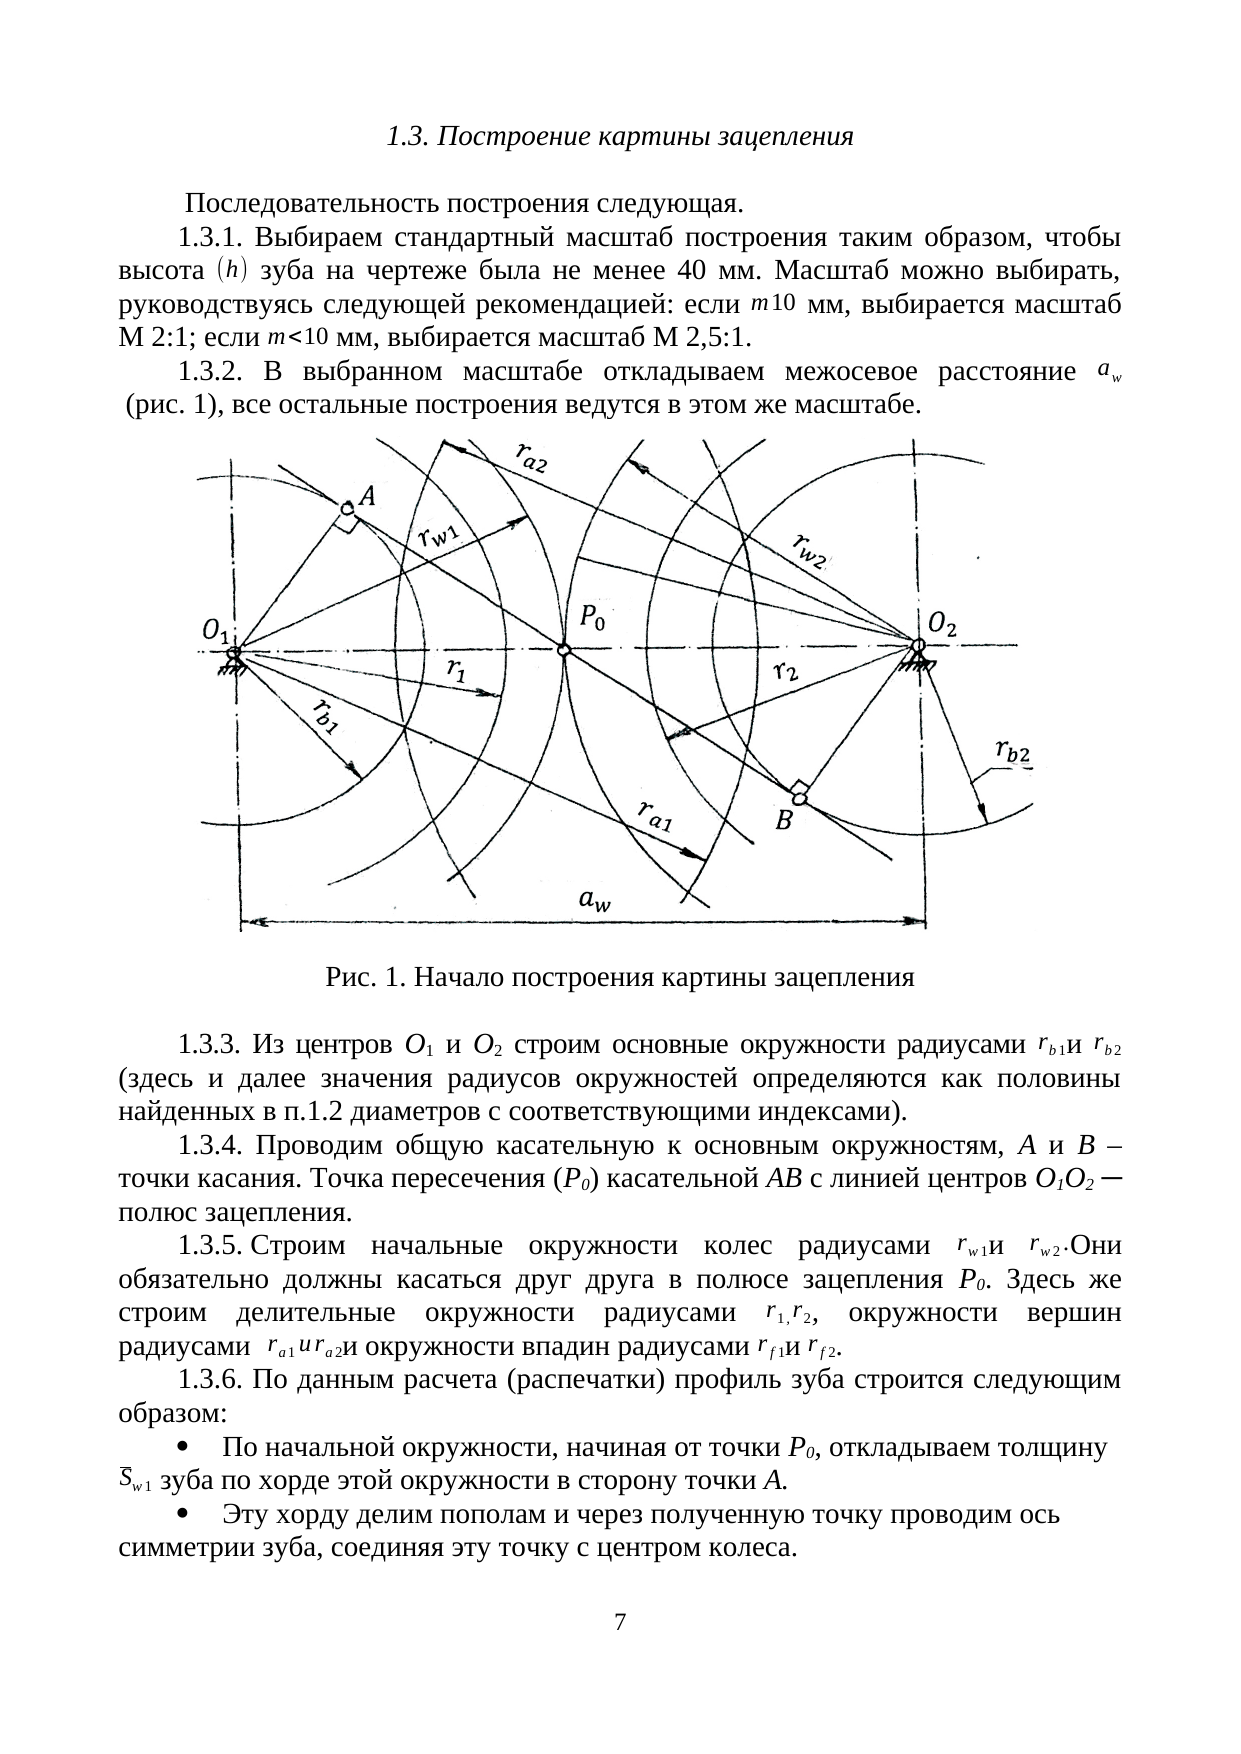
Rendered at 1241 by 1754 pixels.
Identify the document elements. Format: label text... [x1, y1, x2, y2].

picture [184, 419, 1056, 959]
list По начальной окружности, начиная от точки Р0, откладываем толщину [177, 1429, 1122, 1462]
text 1.3.4. Проводим общую касательную к основным окружностям, А и В – точки касания. Точка пересечения (Р0) касательной АВ с линией центров О1О2 ─ полюс зацепления. [118, 1127, 1122, 1227]
text 1.3.2. В выбранном масштабе откладываем межосевое расстояние (рис. 1), все остальные построения ведутся в этом же масштабе. [118, 353, 1122, 420]
text зуба по хорде этой окружности в сторону точки А. [118, 1462, 1122, 1496]
text 1.3.6. По данным расчета (распечатки) профиль зуба строится следующим образом: [118, 1362, 1122, 1429]
text 1.3.3. Из центров О1 и О2 строим основные окружности радиусами и (здесь и далее значения радиусов окружностей определяются как половины найденных в п.1.2 диаметров с соответствующими индексами). [118, 1026, 1122, 1127]
text 1.3.1. Выбираем стандартный масштаб построения таким образом, чтобы высота зуба на чертеже была не менее 40 мм. Масштаб можно выбирать, руководствуясь следующей рекомендацией: если мм, выбирается масштаб М 2:1; если мм, выбирается масштаб М 2,5:1. [118, 219, 1122, 353]
text Последовательность построения следующая. [118, 185, 1122, 219]
text 1.3.5. Строим начальные окружности колес радиусами и Они обязательно должны касаться друг друга в полюсе зацепления Р0. Здесь же строим делительные окружности радиусами , окружности вершин радиусами и окружности впадин радиусами и . [118, 1227, 1122, 1362]
list Эту хорду делим пополам и через полученную точку проводим ось [177, 1496, 1122, 1529]
text Рис. 1. Начало построения картины зацепления [118, 959, 1122, 993]
text симметрии зуба, соединяя эту точку с центром колеса. [118, 1529, 1122, 1563]
text 1.3. Построение картины зацепления [118, 118, 1122, 152]
